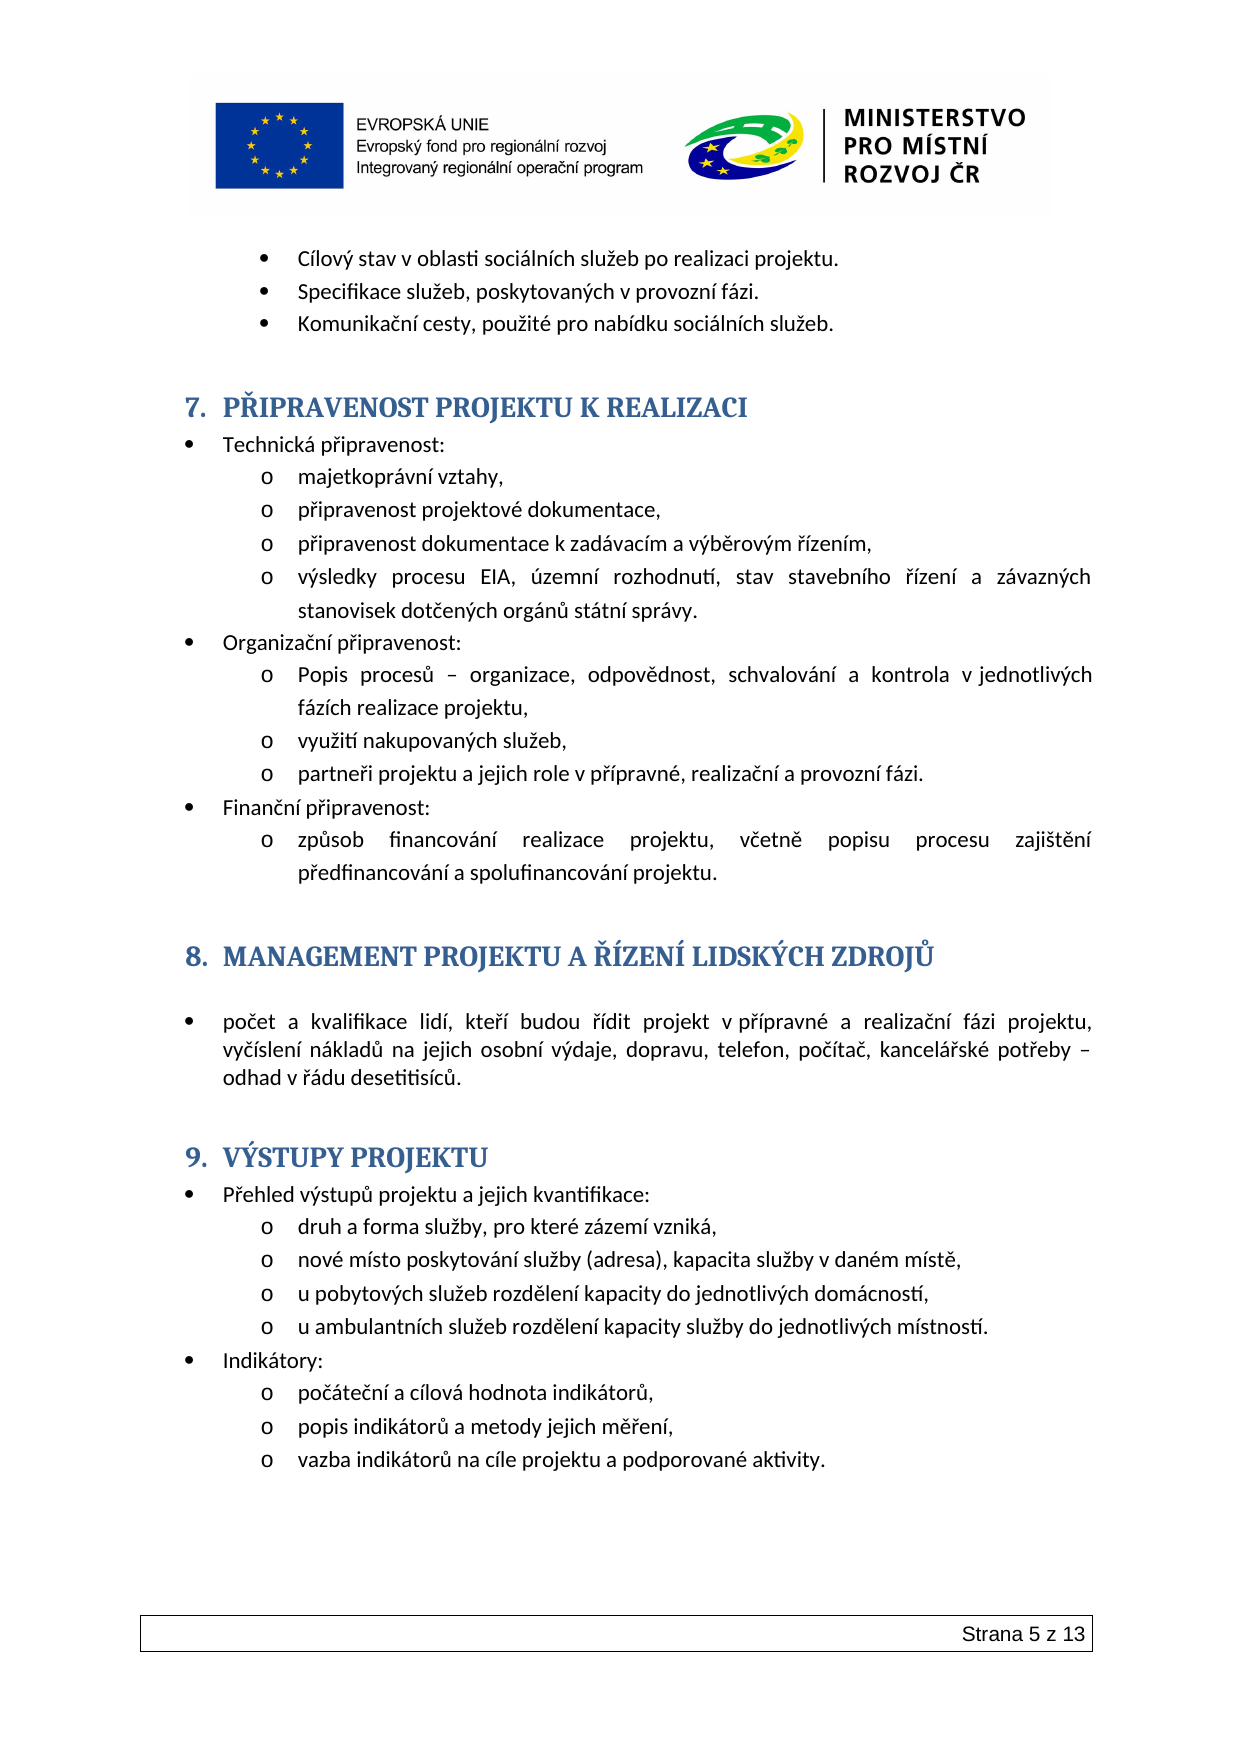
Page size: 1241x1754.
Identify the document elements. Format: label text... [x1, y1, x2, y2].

list Organizační připravenost: [185, 628, 1093, 656]
list počáteční a cílová hodnota indikátorů, [260, 1378, 1093, 1407]
list popis indikátorů a metody jejich měření, [260, 1412, 1093, 1441]
list nové místo poskytování služby (adresa), kapacita služby v daném místě, [260, 1245, 1093, 1274]
list vazba indikátorů na cíle projektu a podporované aktivity. [260, 1445, 1093, 1474]
picture [187, 73, 1053, 217]
list Specifikace služeb, poskytovaných v provozní fázi. [260, 277, 1093, 305]
list u pobytových služeb rozdělení kapacity do jednotlivých domácností, [260, 1279, 1093, 1308]
list Indikátory: [185, 1346, 1093, 1374]
list připravenost dokumentace k zadávacím a výběrovým řízením, [260, 529, 1093, 558]
list způsob financování realizace projektu, včetně popisu procesu zajištění předfinancování a spolufinancování projektu. [260, 825, 1093, 886]
list Finanční připravenost: [185, 793, 1093, 821]
list Popis procesů – organizace, odpovědnost, schvalování a kontrola v jednotlivých fázích realizace projektu, [260, 660, 1093, 722]
list druh a forma služby, pro které zázemí vzniká, [260, 1212, 1093, 1241]
list využití nakupovaných služeb, [260, 726, 1093, 755]
list výsledky procesu EIA, územní rozhodnutí, stav stavebního řízení a závazných stanovisek dotčených orgánů státní správy. [260, 562, 1093, 624]
list majetkoprávní vztahy, [260, 462, 1093, 491]
list Komunikační cesty, použité pro nabídku sociálních služeb. [260, 309, 1093, 337]
list připravenost projektové dokumentace, [260, 495, 1093, 524]
subtitle Management projektu a řízení lidských zdrojů [185, 941, 1093, 974]
subtitle Připravenost projektu k realizaci [185, 391, 1093, 425]
list partneři projektu a jejich role v přípravné, realizační a provozní fázi. [260, 759, 1093, 788]
list Cílový stav v oblasti sociálních služeb po realizaci projektu. [260, 244, 1093, 273]
subtitle Výstupy projektu [185, 1141, 1093, 1175]
list Technická připravenost: [185, 430, 1093, 458]
list u ambulantních služeb rozdělení kapacity služby do jednotlivých místností. [260, 1312, 1093, 1342]
list Přehled výstupů projektu a jejich kvantifikace: [185, 1180, 1093, 1208]
list počet a kvalifikace lidí, kteří budou řídit projekt v přípravné a realizační fázi projektu, vyčíslení nákladů na jejich osobní výdaje, dopravu, telefon, počítač, kancelářské potřeby – odhad v řádu desetitisíců. [185, 1007, 1093, 1091]
